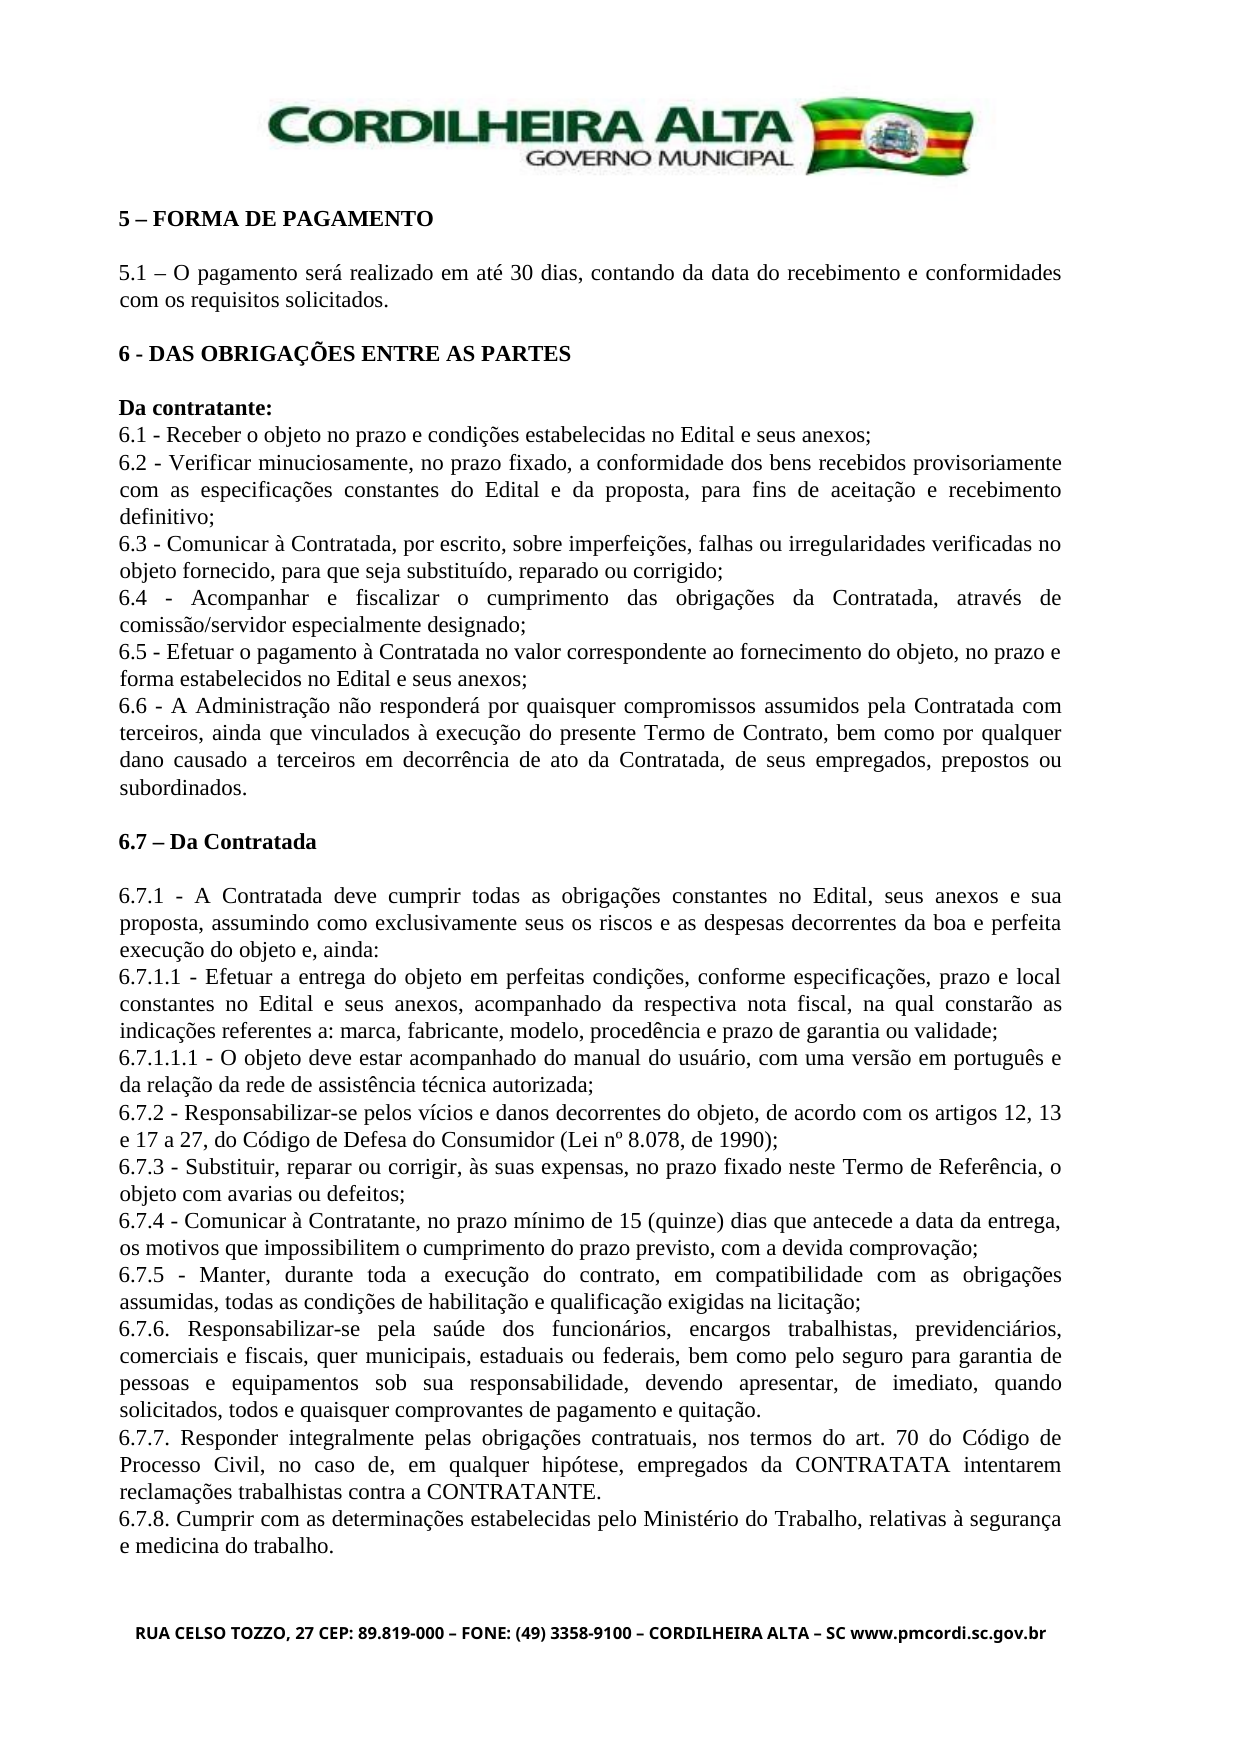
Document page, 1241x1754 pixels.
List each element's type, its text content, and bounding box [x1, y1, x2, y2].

text 6.4 - Acompanhar e fiscalizar o cumprimento das obrigações da Contratada, através de comissão/servidor especialmente designado; [118, 584, 1063, 637]
picture [245, 73, 997, 201]
text 6.1 - Receber o objeto no prazo e condições estabelecidas no Edital e seus anexos; [118, 422, 1063, 448]
text 6.7 – Da Contratada [118, 828, 1063, 854]
text Da contratante: [118, 394, 1063, 421]
text 6.7.3 - Substituir, reparar ou corrigir, às suas expensas, no prazo fixado neste Termo de Referência, o objeto com avarias ou defeitos; [118, 1153, 1063, 1206]
text 6.2 - Verificar minuciosamente, no prazo fixado, a conformidade dos bens recebidos provisoriamente com as especificações constantes do Edital e da proposta, para fins de aceitação e recebimento definitivo; [118, 449, 1063, 529]
text 6.7.6. Responsabilizar-se pela saúde dos funcionários, encargos trabalhistas, previdenciários, comerciais e fiscais, quer municipais, estaduais ou federais, bem como pelo seguro para garantia de pessoas e equipamentos sob sua responsabilidade, devendo apresentar, de imediato, quando solicitados, todos e quaisquer comprovantes de pagamento e quitação. [118, 1315, 1063, 1423]
text 6.7.7. Responder integralmente pelas obrigações contratuais, nos termos do art. 70 do Código de Processo Civil, no caso de, em qualquer hipótese, empregados da CONTRATATA intentarem reclamações trabalhistas contra a CONTRATANTE. [118, 1424, 1063, 1504]
text 6.7.8. Cumprir com as determinações estabelecidas pelo Ministério do Trabalho, relativas à segurança e medicina do trabalho. [118, 1505, 1063, 1559]
text 5 – FORMA DE PAGAMENTO [118, 205, 1063, 231]
text 6.7.1.1 - Efetuar a entrega do objeto em perfeitas condições, conforme especificações, prazo e local constantes no Edital e seus anexos, acompanhado da respectiva nota fiscal, na qual constarão as indicações referentes a: marca, fabricante, modelo, procedência e prazo de garantia ou validade; [118, 963, 1063, 1044]
text 6.7.2 - Responsabilizar-se pelos vícios e danos decorrentes do objeto, de acordo com os artigos 12, 13 e 17 a 27, do Código de Defesa do Consumidor (Lei nº 8.078, de 1990); [118, 1099, 1063, 1152]
text 6 - DAS OBRIGAÇÕES ENTRE AS PARTES [118, 340, 1063, 367]
text 6.7.4 - Comunicar à Contratante, no prazo mínimo de 15 (quinze) dias que antecede a data da entrega, os motivos que impossibilitem o cumprimento do prazo previsto, com a devida comprovação; [118, 1207, 1063, 1260]
text 6.5 - Efetuar o pagamento à Contratada no valor correspondente ao fornecimento do objeto, no prazo e forma estabelecidos no Edital e seus anexos; [118, 638, 1063, 692]
text 6.7.1.1.1 - O objeto deve estar acompanhado do manual do usuário, com uma versão em português e da relação da rede de assistência técnica autorizada; [118, 1044, 1063, 1098]
text 6.3 - Comunicar à Contratada, por escrito, sobre imperfeições, falhas ou irregularidades verificadas no objeto fornecido, para que seja substituído, reparado ou corrigido; [118, 530, 1063, 583]
text 6.7.5 - Manter, durante toda a execução do contrato, em compatibilidade com as obrigações assumidas, todas as condições de habilitação e qualificação exigidas na licitação; [118, 1261, 1063, 1314]
text 6.7.1 - A Contratada deve cumprir todas as obrigações constantes no Edital, seus anexos e sua proposta, assumindo como exclusivamente seus os riscos e as despesas decorrentes da boa e perfeita execução do objeto e, ainda: [118, 882, 1063, 962]
text 6.6 - A Administração não responderá por quaisquer compromissos assumidos pela Contratada com terceiros, ainda que vinculados à execução do presente Termo de Contrato, bem como por qualquer dano causado a terceiros em decorrência de ato da Contratada, de seus empregados, prepostos ou subordinados. [118, 692, 1063, 800]
text 5.1 – O pagamento será realizado em até 30 dias, contando da data do recebimento e conformidades com os requisitos solicitados. [118, 259, 1063, 312]
